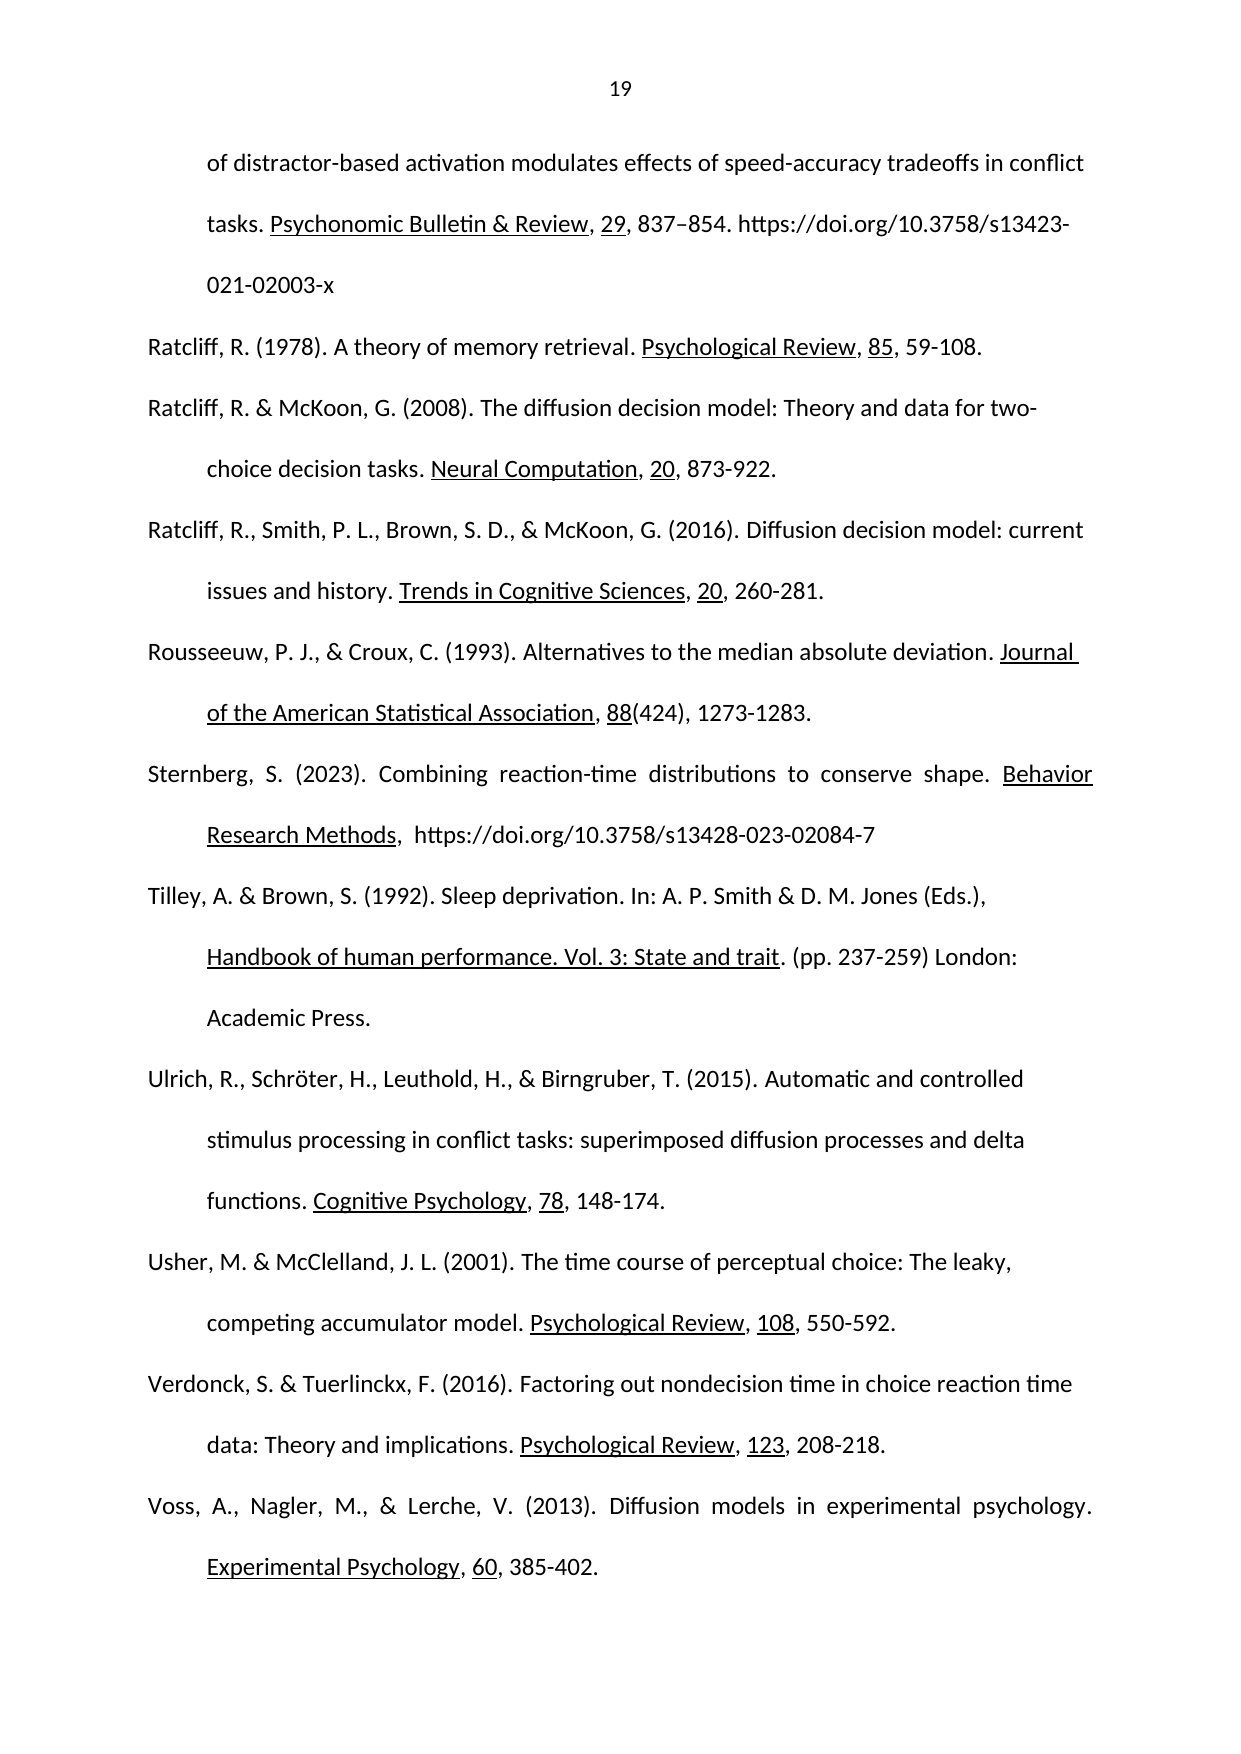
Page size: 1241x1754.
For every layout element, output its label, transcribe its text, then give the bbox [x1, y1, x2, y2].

text Ratcliff, R., Smith, P. L., Brown, S. D., & McKoon, G. (2016). Diffusion decision model: current issues and history. Trends in Cognitive Sciences, 20, 260-281. [148, 514, 1093, 605]
text Rousseeuw, P. J., & Croux, C. (1993). Alternatives to the median absolute deviation. Journal of the American Statistical Association, 88(424), 1273-1283. [148, 636, 1093, 727]
text Ulrich, R., Schröter, H., Leuthold, H., & Birngruber, T. (2015). Automatic and controlled stimulus processing in conflict tasks: superimposed diffusion processes and delta functions. Cognitive Psychology, 78, 148-174. [148, 1063, 1093, 1216]
text Usher, M. & McClelland, J. L. (2001). The time course of perceptual choice: The leaky, competing accumulator model. Psychological Review, 108, 550-592. [148, 1246, 1093, 1338]
text Ratcliff, R. & McKoon, G. (2008). The diffusion decision model: Theory and data for two-choice decision tasks. Neural Computation, 20, 873-922. [148, 392, 1093, 483]
text Voss, A., Nagler, M., & Lerche, V. (2013). Diffusion models in experimental psychology. Experimental Psychology, 60, 385-402. [148, 1491, 1093, 1582]
text Tilley, A. & Brown, S. (1992). Sleep deprivation. In: A. P. Smith & D. M. Jones (Eds.), Handbook of human performance. Vol. 3: State and trait. (pp. 237-259) London: Academic Press. [148, 880, 1093, 1033]
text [148, 148, 1093, 300]
text Ratcliff, R. (1978). A theory of memory retrieval. Psychological Review, 85, 59-108. [148, 331, 1093, 361]
text Sternberg, S. (2023). Combining reaction-time distributions to conserve shape. Behavior Research Methods, https://doi.org/10.3758/s13428-023-02084-7 [148, 758, 1093, 849]
text Verdonck, S. & Tuerlinckx, F. (2016). Factoring out nondecision time in choice reaction time data: Theory and implications. Psychological Review, 123, 208-218. [148, 1368, 1093, 1460]
